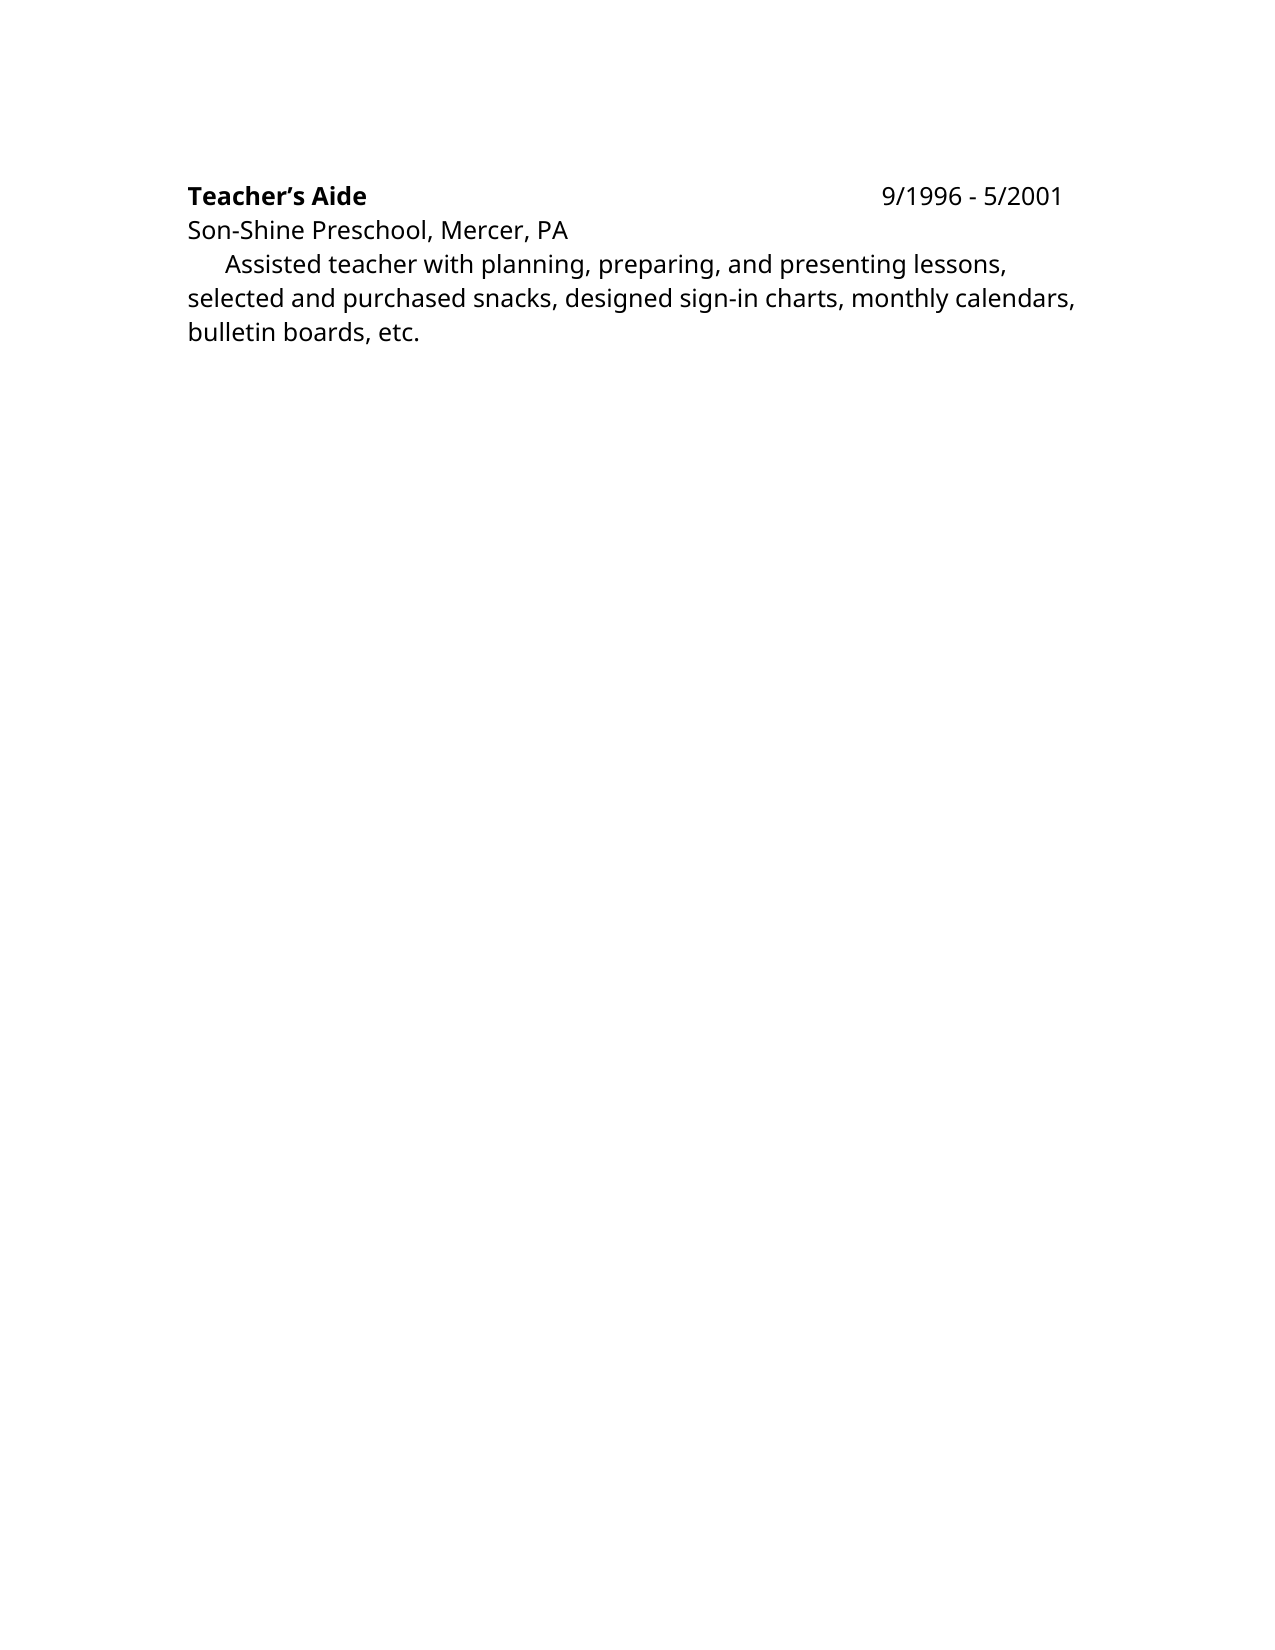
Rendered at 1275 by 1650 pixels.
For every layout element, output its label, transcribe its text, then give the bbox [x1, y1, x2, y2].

subtitle Son-Shine Preschool, Mercer, PA [187, 213, 1087, 247]
text Assisted teacher with planning, preparing, and presenting lessons, selected and purchased snacks, designed sign-in charts, monthly calendars, bulletin boards, etc. [187, 247, 1087, 349]
subtitle Teacher’s Aide 9/1996 - 5/2001 [187, 179, 1087, 213]
